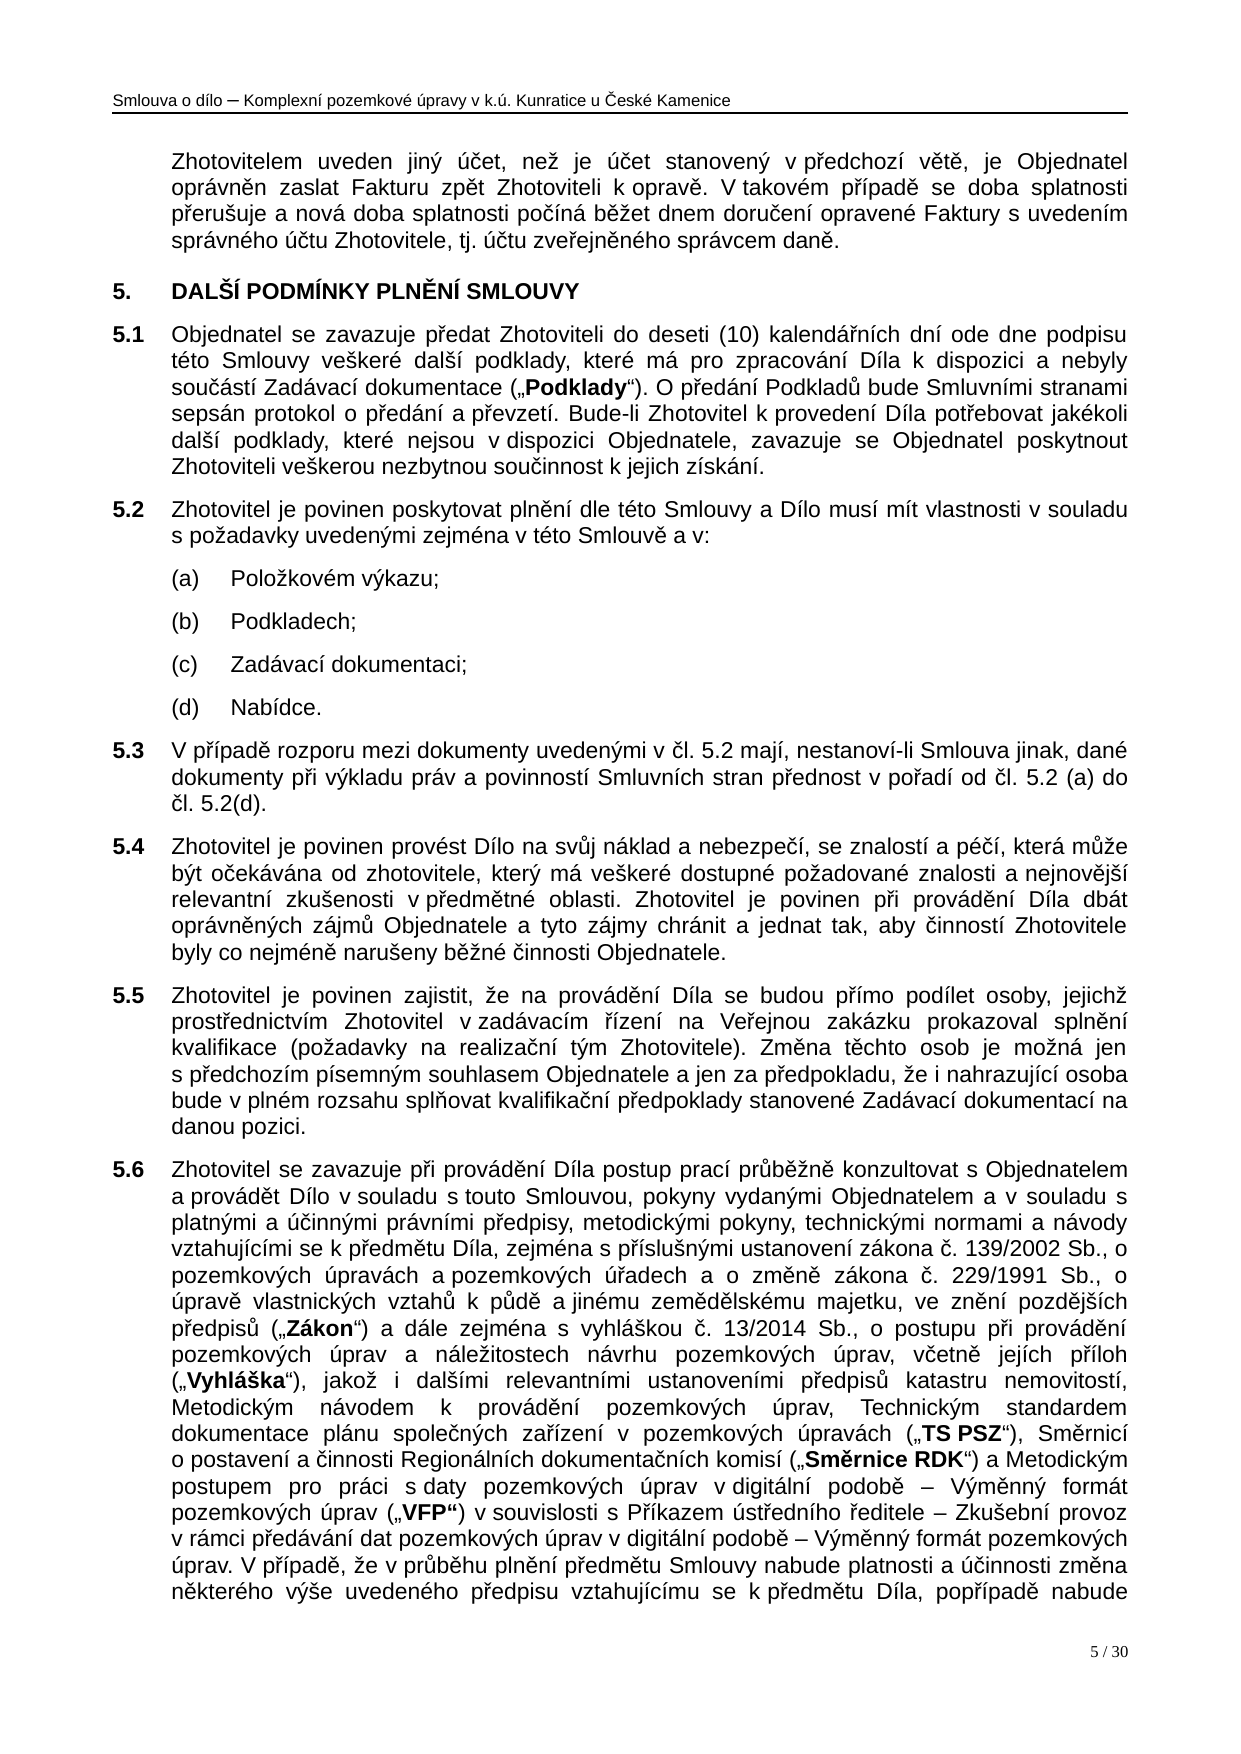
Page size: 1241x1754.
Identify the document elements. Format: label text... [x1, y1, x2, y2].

text Objednatel se zavazuje předat Zhotoviteli do deseti (10) kalendářních dní ode dne podpisu této Smlouvy veškeré další podklady, které má pro zpracování Díla k dispozici a nebyly součástí Zadávací dokumentace („Podklady“). O předání Podkladů bude Smluvními stranami sepsán protokol o předání a převzetí. Bude-li Zhotovitel k provedení Díla potřebovat jakékoli další podklady, které nejsou v dispozici Objednatele, zavazuje se Objednatel poskytnout Zhotoviteli veškerou nezbytnou součinnost k jejich získání. [112, 321, 1128, 479]
list Podkladech; [171, 608, 1128, 635]
list Nabídce. [171, 694, 1128, 721]
text Další podmínky Plnění smlouvy [112, 278, 1128, 304]
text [112, 148, 1128, 253]
text Zhotovitel je povinen zajistit, že na provádění Díla se budou přímo podílet osoby, jejichž prostřednictvím Zhotovitel v zadávacím řízení na Veřejnou zakázku prokazoval splnění kvalifikace (požadavky na realizační tým Zhotovitele). Změna těchto osob je možná jen s předchozím písemným souhlasem Objednatele a jen za předpokladu, že i nahrazující osoba bude v plném rozsahu splňovat kvalifikační předpoklady stanovené Zadávací dokumentací na danou pozici. [112, 982, 1128, 1140]
text Zhotovitel je povinen provést Dílo na svůj náklad a nebezpečí, se znalostí a péčí, která může být očekávána od zhotovitele, který má veškeré dostupné požadované znalosti a nejnovější relevantní zkušenosti v předmětné oblasti. Zhotovitel je povinen při provádění Díla dbát oprávněných zájmů Objednatele a tyto zájmy chránit a jednat tak, aby činností Zhotovitele byly co nejméně narušeny běžné činnosti Objednatele. [112, 833, 1128, 965]
text Zhotovitel je povinen poskytovat plnění dle této Smlouvy a Dílo musí mít vlastnosti v souladu s požadavky uvedenými zejména v této Smlouvě a v: [112, 496, 1128, 549]
text V případě rozporu mezi dokumenty uvedenými v čl. 5.2 mají, nestanoví-li Smlouva jinak, dané dokumenty při výkladu práv a povinností Smluvních stran přednost v pořadí od čl. 5.2 (a) do čl. 5.2(d). [112, 737, 1128, 816]
list Položkovém výkazu; [171, 565, 1128, 592]
list Zadávací dokumentaci; [171, 651, 1128, 678]
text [112, 1156, 1128, 1604]
